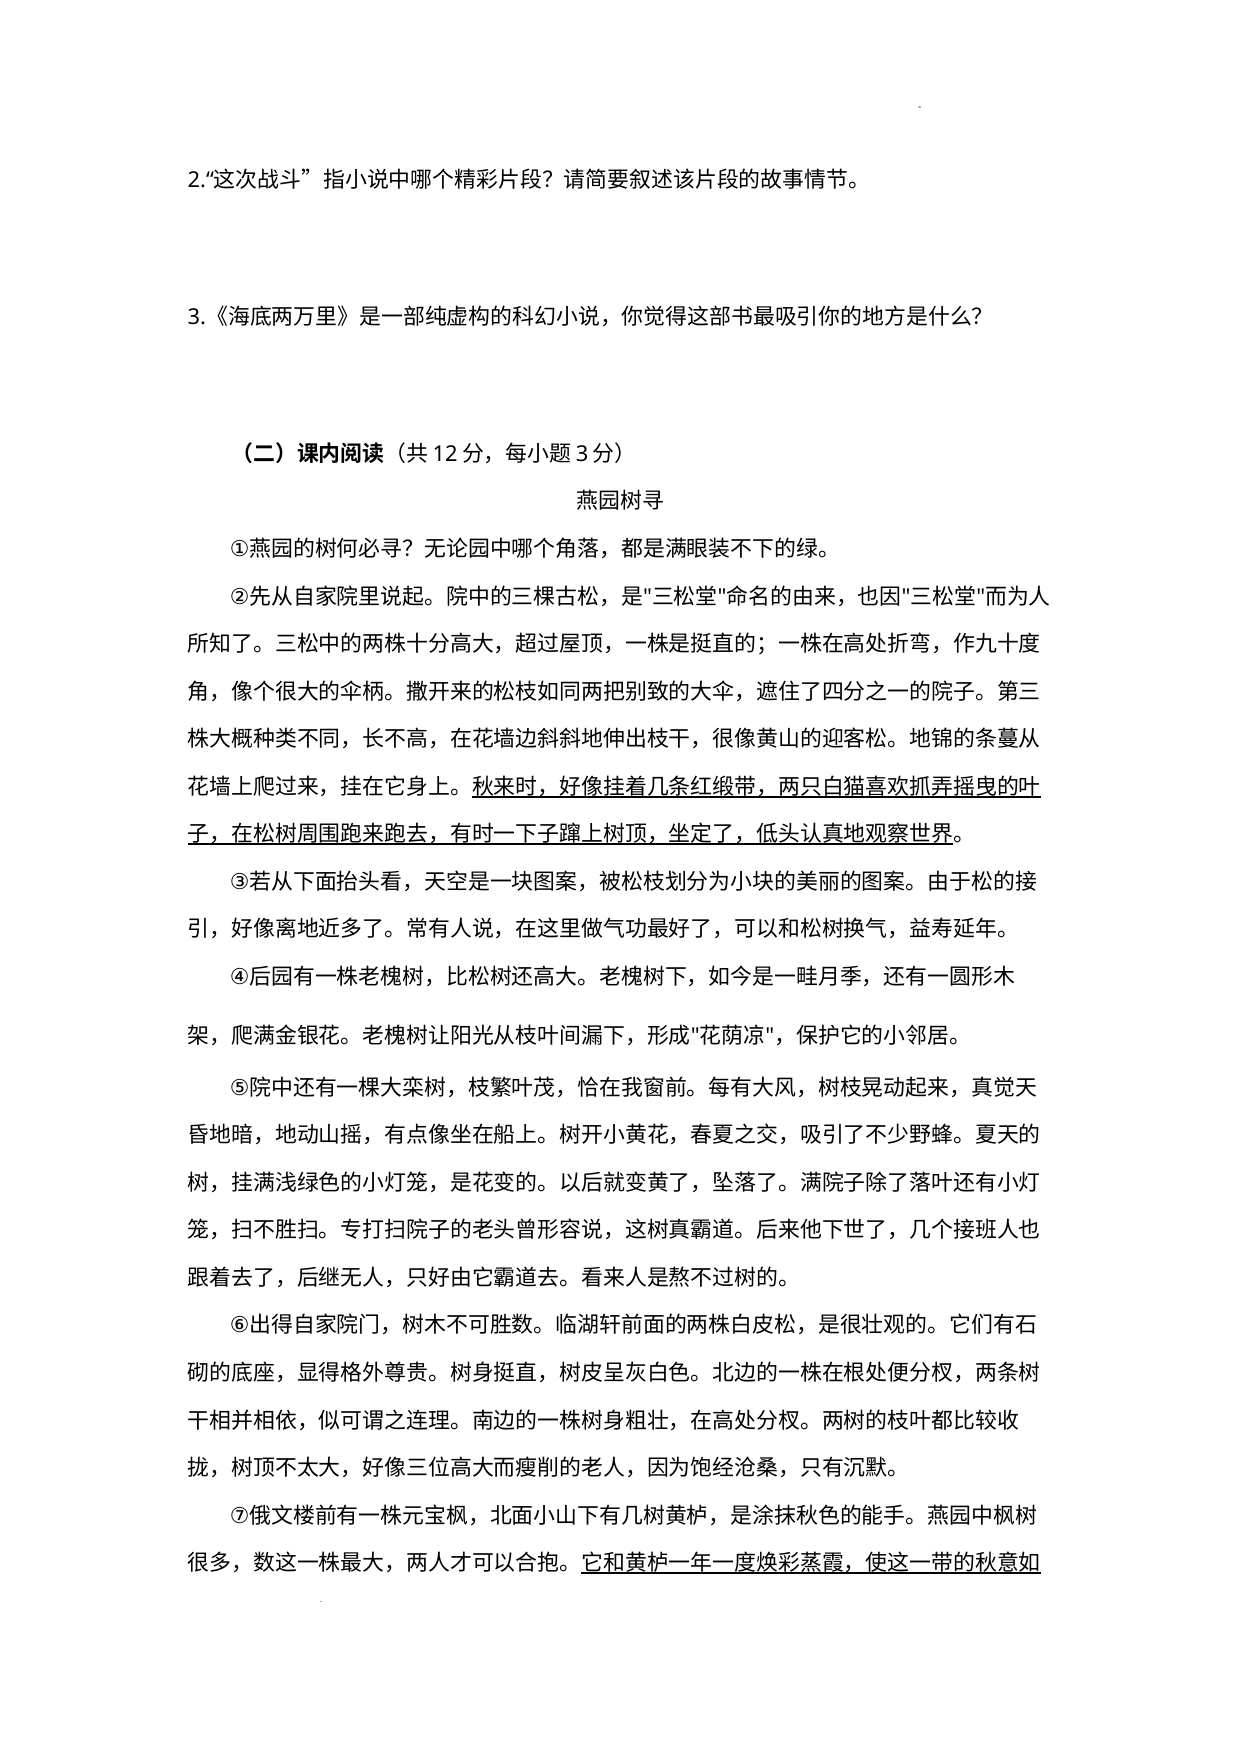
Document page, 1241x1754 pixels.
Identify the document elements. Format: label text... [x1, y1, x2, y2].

list 燕园的树何必寻？无论园中哪个角落，都是满眼装不下的绿。 [187, 531, 1053, 563]
text （二）课内阅读（共12分，每小题3分） [231, 436, 1053, 468]
text 2.“这次战斗”指小说中哪个精彩片段？请简要叙述该片段的故事情节。 [187, 162, 1053, 194]
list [187, 1498, 1053, 1577]
list 先从自家院里说起。院中的三棵古松，是"三松堂"命名的由来，也因"三松堂"而为人所知了。三松中的两株十分高大，超过屋顶，一株是挺直的；一株在高处折弯，作九十度角，像个很大的伞柄。撒开来的松枝如同两把别致的大伞，遮住了四分之一的院子。第三株大概种类不同，长不高，在花墙边斜斜地伸出枝干，很像黄山的迎客松。地锦的条蔓从花墙上爬过来，挂在它身上。秋来时，好像挂着几条红缎带，两只白猫喜欢抓弄摇曳的叶子，在松树周围跑来跑去，有时一下子蹿上树顶，坐定了，低头认真地观察世界。 [187, 579, 1053, 848]
text 3.《海底两万里》是一部纯虚构的科幻小说，你觉得这部书最吸引你的地方是什么？ [187, 299, 1053, 331]
list 若从下面抬头看，天空是一块图案，被松枝划分为小块的美丽的图案。由于松的接引，好像离地近多了。常有人说，在这里做气功最好了，可以和松树换气，益寿延年。 [187, 864, 1053, 943]
list 院中还有一棵大栾树，枝繁叶茂，恰在我窗前。每有大风，树枝晃动起来，真觉天昏地暗，地动山摇，有点像坐在船上。树开小黄花，春夏之交，吸引了不少野蜂。夏天的树，挂满浅绿色的小灯笼，是花变的。以后就变黄了，坠落了。满院子除了落叶还有小灯笼，扫不胜扫。专打扫院子的老头曾形容说，这树真霸道。后来他下世了，几个接班人也跟着去了，后继无人，只好由它霸道去。看来人是熬不过树的。 [187, 1070, 1053, 1292]
list 后园有一株老槐树，比松树还高大。老槐树下，如今是一畦月季，还有一圆形木架，爬满金银花。老槐树让阳光从枝叶间漏下，形成"花荫凉"，保护它的小邻居。 [187, 959, 1053, 1050]
text 燕园树寻 [187, 483, 1053, 515]
list 出得自家院门，树木不可胜数。临湖轩前面的两株白皮松，是很壮观的。它们有石砌的底座，显得格外尊贵。树身挺直，树皮呈灰白色。北边的一株在根处便分杈，两条树干相并相依，似可谓之连理。南边的一株树身粗壮，在高处分杈。两树的枝叶都比较收拢，树顶不太大，好像三位高大而瘦削的老人，因为饱经沧桑，只有沉默。 [187, 1307, 1053, 1482]
